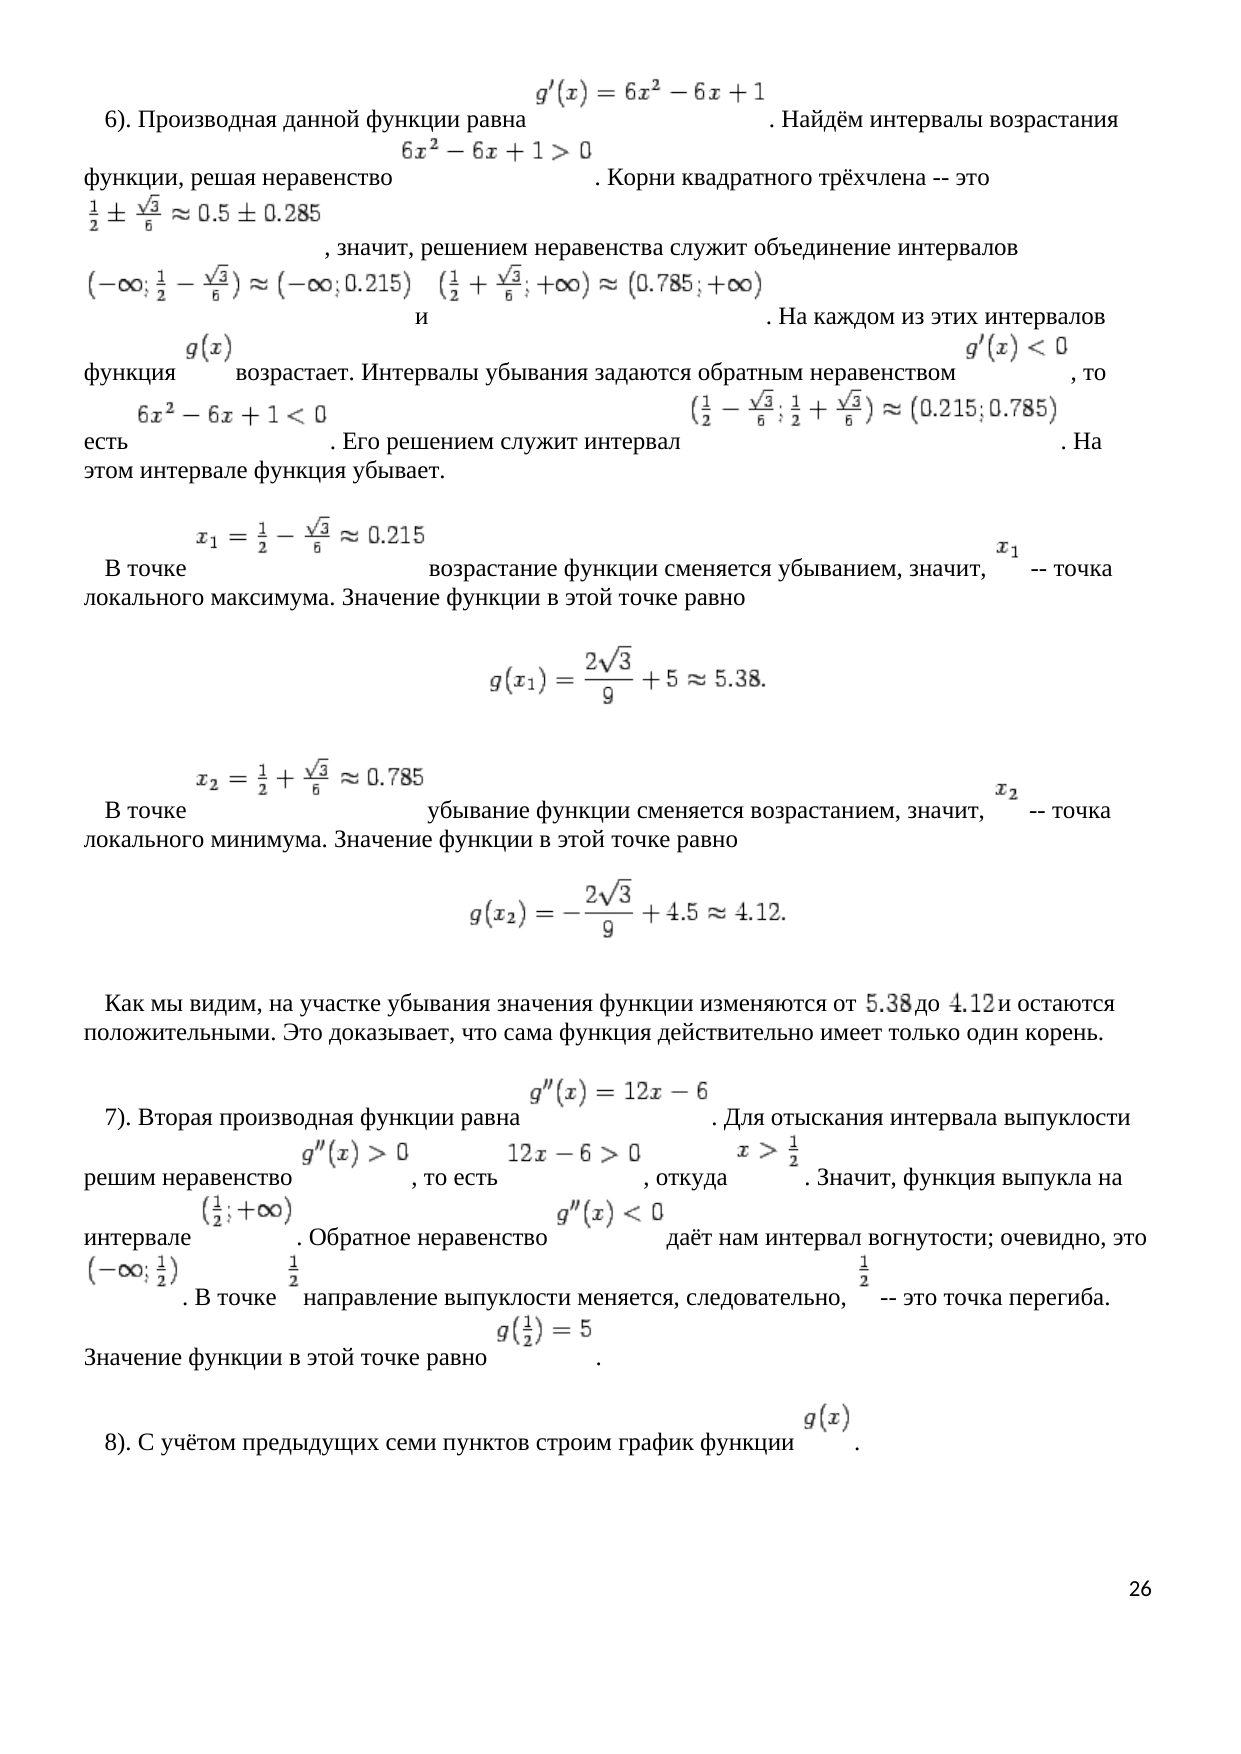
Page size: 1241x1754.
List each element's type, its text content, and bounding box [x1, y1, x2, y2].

text 7). Вторая производная функции равна . Для отыскания интервала выпуклости решим неравенство , то есть , откуда . Значит, функция выпукла на интервале . Обратное неравенство даёт нам интервал вогнутости; очевидно, это . В точке направление выпуклости меняется, следовательно, -- это точка перегиба. Значение функции в этой точке равно . [83, 1075, 1152, 1371]
picture [83, 191, 324, 255]
picture [553, 1195, 667, 1246]
picture [526, 1075, 712, 1125]
picture [192, 512, 429, 577]
text 8). С учётом предыдущих семи пунктов строим график функции . [83, 1400, 1152, 1455]
picture [504, 1139, 644, 1186]
picture [800, 1400, 854, 1450]
text В точке возрастание функции сменяется убыванием, значит, -- точка локального максимума. Значение функции в этой точке равно [83, 513, 1152, 611]
picture [991, 773, 1023, 819]
picture [282, 1250, 304, 1306]
picture [192, 754, 428, 819]
picture [197, 1190, 296, 1246]
picture [486, 640, 770, 734]
picture [182, 330, 236, 380]
picture [733, 1130, 804, 1186]
text В точке убывание функции сменяется возрастанием, значит, -- точка локального минимума. Значение функции в этой точке равно [83, 755, 1152, 853]
picture [532, 73, 769, 127]
text Как мы видим, на участке убывания значения функции изменяются от до и остаются положительными. Это доказывает, что сама функция действительно имеет только один корень. [83, 988, 1152, 1046]
picture [962, 330, 1071, 380]
picture [298, 1135, 412, 1186]
picture [687, 385, 1061, 450]
picture [853, 1250, 874, 1306]
picture [83, 260, 415, 325]
picture [992, 531, 1025, 577]
picture [863, 989, 915, 1012]
picture [83, 1250, 182, 1306]
picture [434, 260, 766, 325]
picture [466, 873, 790, 968]
picture [398, 132, 595, 186]
picture [946, 989, 998, 1012]
picture [134, 396, 330, 450]
picture [493, 1310, 596, 1366]
